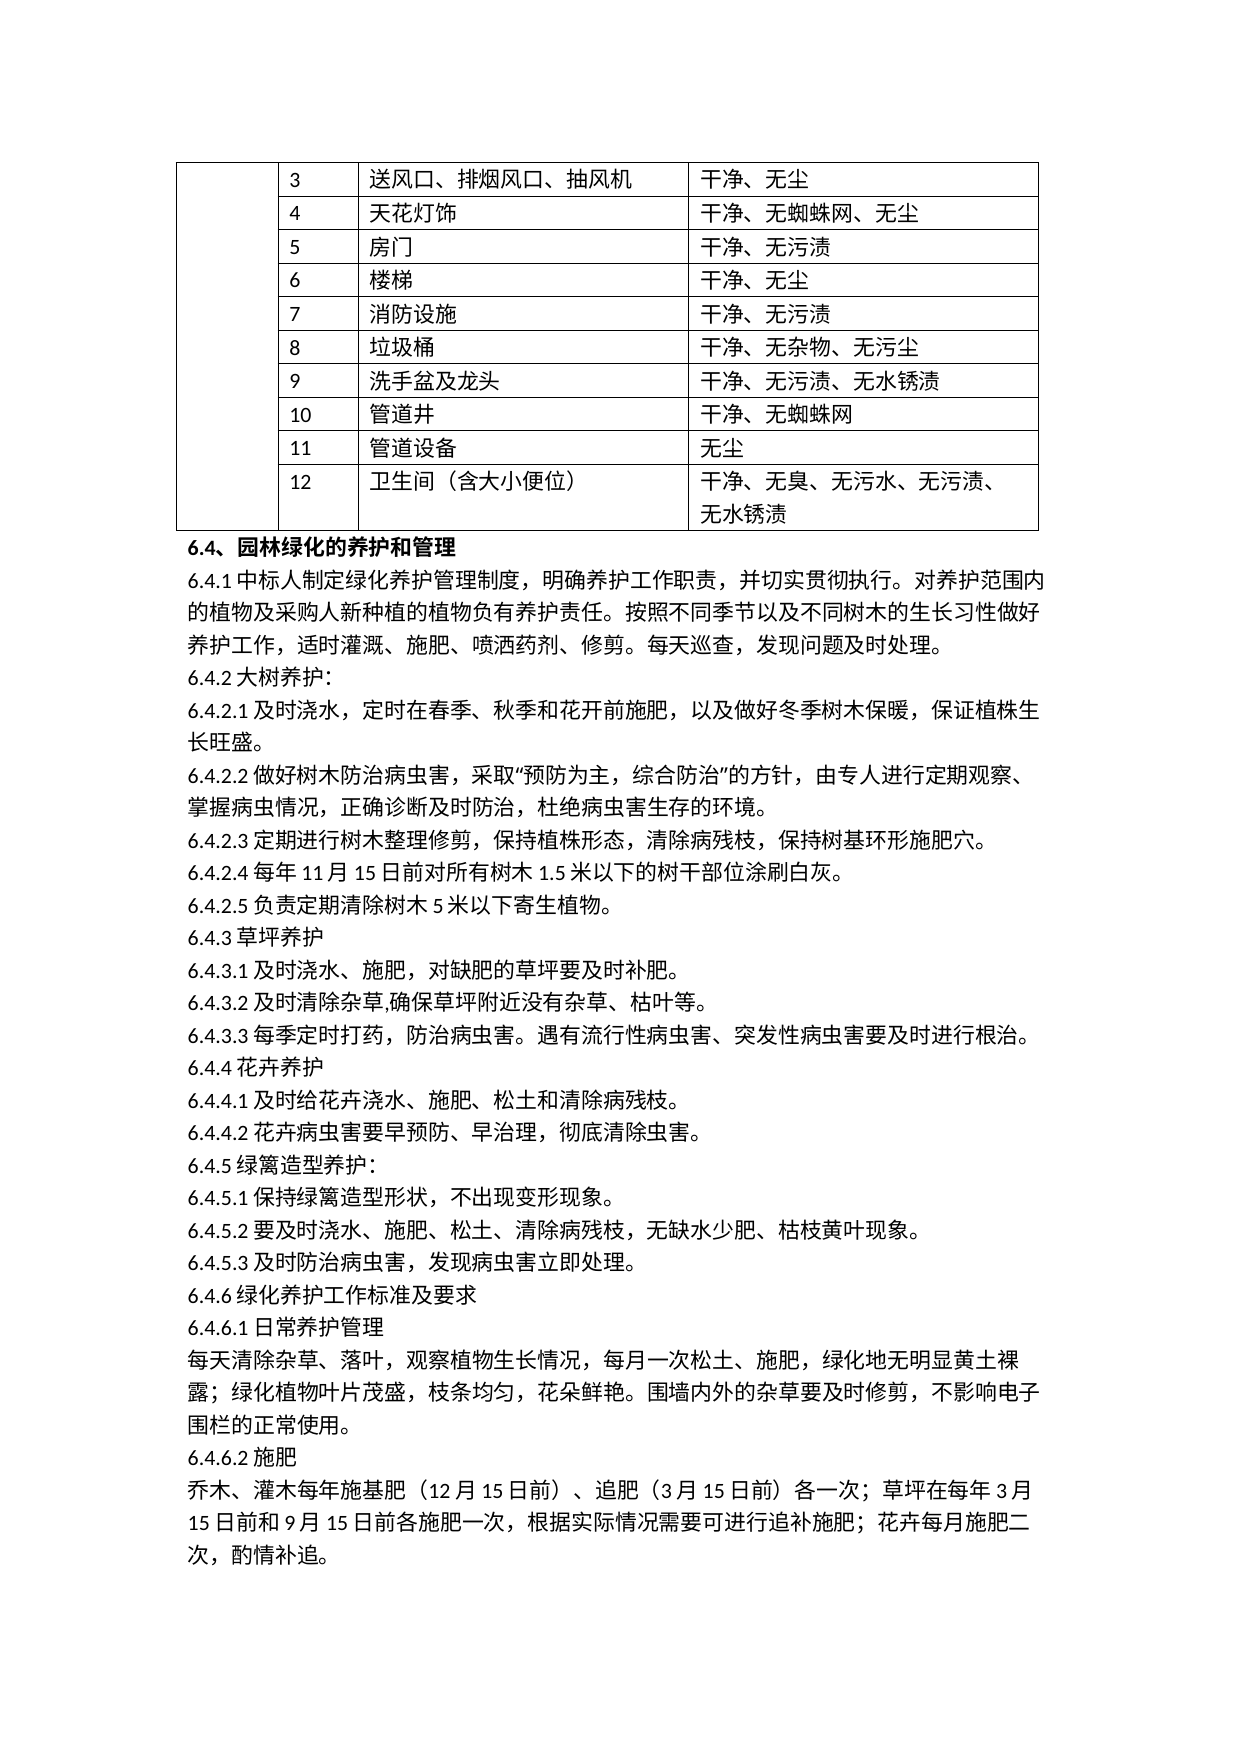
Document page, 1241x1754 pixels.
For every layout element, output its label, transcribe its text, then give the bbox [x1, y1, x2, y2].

text 6.4.6.2施肥 [187, 1441, 1053, 1473]
table_cell 送风口、排烟风口、抽风机 [359, 163, 688, 196]
table_cell 干净、无污渍、无水锈渍 [689, 364, 1038, 397]
text 6.4.4.2花卉病虫害要早预防、早治理，彻底清除虫害。 [187, 1116, 1053, 1148]
table_cell 洗手盆及龙头 [359, 364, 688, 397]
text 6.4.4.1及时给花卉浇水、施肥、松土和清除病残枝。 [187, 1083, 1053, 1116]
table_cell 无尘 [689, 431, 1038, 464]
text 6.4、园林绿化的养护和管理 [187, 531, 1053, 563]
text 6.4.5.3及时防治病虫害，发现病虫害立即处理。 [187, 1246, 1053, 1278]
table_cell 干净、无蜘蛛网 [689, 398, 1038, 430]
text 6.4.2.2做好树木防治病虫害，采取“预防为主，综合防治”的方针，由专人进行定期观察、掌握病虫情况，正确诊断及时防治，杜绝病虫害生存的环境。 [187, 758, 1053, 823]
text 6.4.5绿篱造型养护： [187, 1148, 1053, 1181]
text 6.4.2.5负责定期清除树木5米以下寄生植物。 [187, 888, 1053, 921]
text 6.4.2大树养护： [187, 661, 1053, 693]
table_cell 4 [279, 197, 358, 229]
text 6.4.3.1及时浇水、施肥，对缺肥的草坪要及时补肥。 [187, 953, 1053, 986]
text 6.4.6.1日常养护管理 [187, 1311, 1053, 1343]
text 6.4.2.3定期进行树木整理修剪，保持植株形态，清除病残枝，保持树基环形施肥穴。 [187, 823, 1053, 856]
table_cell 消防设施 [359, 297, 688, 330]
text 6.4.2.1及时浇水，定时在春季、秋季和花开前施肥，以及做好冬季树木保暖，保证植株生长旺盛。 [187, 693, 1053, 758]
table_cell 房门 [359, 230, 688, 263]
text 6.4.3.3每季定时打药，防治病虫害。遇有流行性病虫害、突发性病虫害要及时进行根治。 [187, 1018, 1053, 1051]
text 6.4.5.1保持绿篱造型形状，不出现变形现象。 [187, 1181, 1053, 1213]
table_cell 管道井 [359, 398, 688, 430]
text 6.4.2.4每年11月15日前对所有树木1.5米以下的树干部位涂刷白灰。 [187, 856, 1053, 888]
table_cell 楼梯 [359, 264, 688, 296]
table_cell 12 [279, 465, 358, 530]
text 6.4.3草坪养护 [187, 921, 1053, 953]
text 6.4.6绿化养护工作标准及要求 [187, 1278, 1053, 1311]
table_cell 9 [279, 364, 358, 397]
text 乔木、灌木每年施基肥（12月15日前）、追肥（3月15日前）各一次；草坪在每年3月15日前和9月15日前各施肥一次，根据实际情况需要可进行追补施肥；花卉每月施肥二次，酌情补追。 [187, 1473, 1053, 1571]
text 6.4.5.2要及时浇水、施肥、松土、清除病残枝，无缺水少肥、枯枝黄叶现象。 [187, 1213, 1053, 1246]
table_cell 干净、无污渍 [689, 230, 1038, 263]
table_cell 干净、无污渍 [689, 297, 1038, 330]
table_cell 垃圾桶 [359, 331, 688, 363]
table_cell 5 [279, 230, 358, 263]
table_cell 干净、无杂物、无污尘 [689, 331, 1038, 363]
table_cell 6 [279, 264, 358, 296]
table_cell 干净、无臭、无污水、无污渍、无水锈渍 [689, 465, 1038, 530]
table_cell 8 [279, 331, 358, 363]
table_cell 干净、无蜘蛛网、无尘 [689, 197, 1038, 229]
table_cell 3 [279, 163, 358, 196]
table_cell 11 [279, 431, 358, 464]
table_cell 干净、无尘 [689, 264, 1038, 296]
text 6.4.1中标人制定绿化养护管理制度，明确养护工作职责，并切实贯彻执行。对养护范围内的植物及采购人新种植的植物负有养护责任。按照不同季节以及不同树木的生长习性做好养护工作，适时灌溉、施肥、喷洒药剂、修剪。每天巡查，发现问题及时处理。 [187, 563, 1053, 661]
table_cell 干净、无尘 [689, 163, 1038, 196]
text 6.4.4花卉养护 [187, 1051, 1053, 1083]
table_cell 7 [279, 297, 358, 330]
text 每天清除杂草、落叶，观察植物生长情况，每月一次松土、施肥，绿化地无明显黄土裸露；绿化植物叶片茂盛，枝条均匀，花朵鲜艳。围墙内外的杂草要及时修剪，不影响电子围栏的正常使用。 [187, 1343, 1053, 1441]
table_cell 10 [279, 398, 358, 430]
table_cell 天花灯饰 [359, 197, 688, 229]
table_cell 管道设备 [359, 431, 688, 464]
text 6.4.3.2及时清除杂草,确保草坪附近没有杂草、枯叶等。 [187, 986, 1053, 1018]
table_cell 卫生间（含大小便位） [359, 465, 688, 530]
